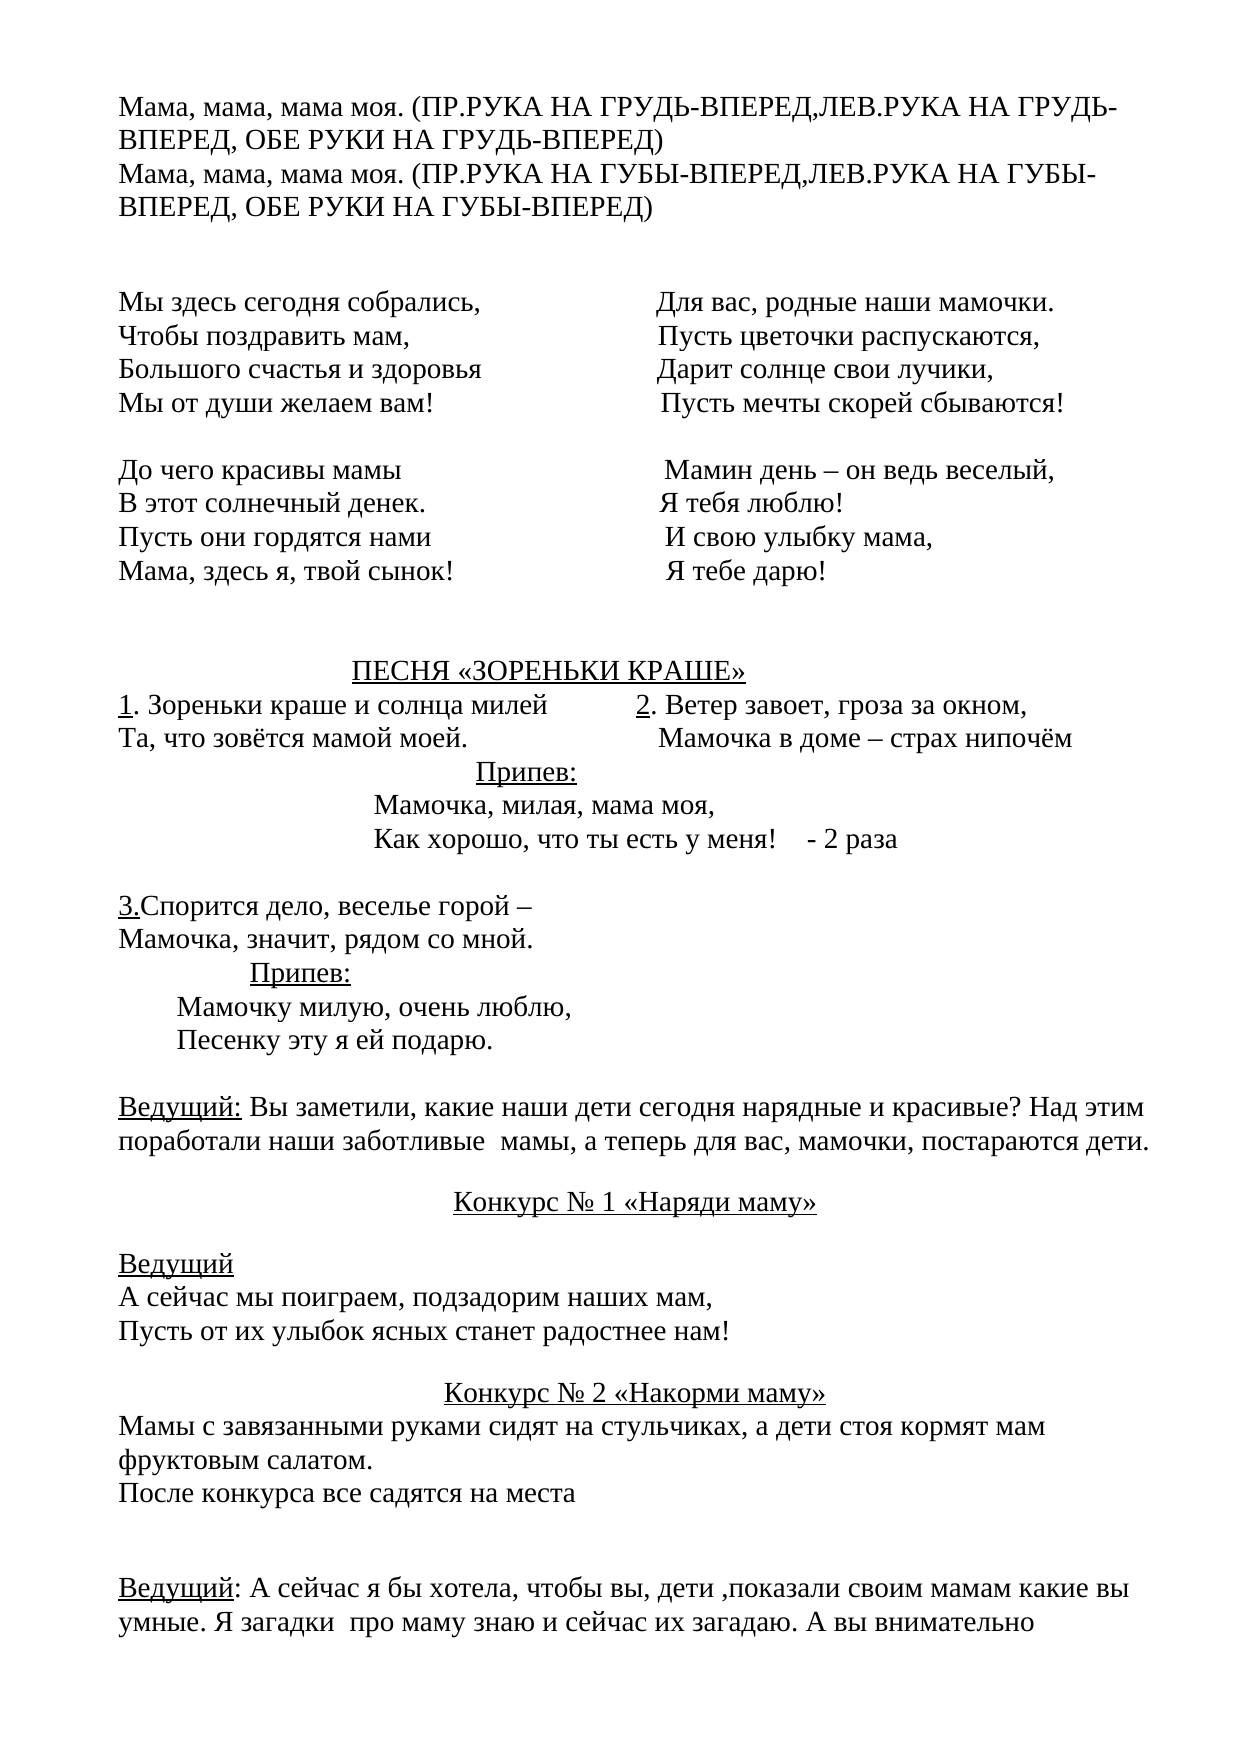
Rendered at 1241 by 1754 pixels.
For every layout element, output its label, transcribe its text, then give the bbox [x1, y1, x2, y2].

text ПЕСНЯ «ЗОРЕНЬКИ КРАШЕ» 1. Зореньки краше и солнца милей 2. Ветер завоет, гроза за окном, Та, что зовётся мамой моей. Мамочка в доме – страх нипочём Припев: Мамочка, милая, мама моя, Как хорошо, что ты есть у меня! - 2 раза [118, 653, 1152, 854]
text Ведущий: Вы заметили, какие наши дети сегодня нарядные и красивые? Над этим поработали наши заботливые мамы, а теперь для вас, мамочки, постараются дети. [118, 1056, 1152, 1184]
text Мы здесь сегодня собрались, Для вас, родные наши мамочки. Чтобы поздравить мам, Пусть цветочки распускаются, Большого счастья и здоровья Дарит солнце свои лучики, Мы от души желаем вам! Пусть мечты скорей сбываются! [118, 251, 1152, 418]
text Пусть они гордятся нами И свою улыбку мама, [118, 519, 1152, 553]
text До чего красивы мамы Мамин день – он ведь веселый, [118, 452, 1152, 486]
text В этот солнечный денек. Я тебя люблю! [118, 486, 1152, 519]
text Конкурс № 1 «Наряди маму» [118, 1184, 1152, 1246]
text Мамы с завязанными руками сидят на стульчиках, а дети стоя кормят мам фруктовым салатом. [118, 1408, 1152, 1475]
text После конкурса все садятся на места [118, 1475, 1152, 1509]
text Конкурс № 2 «Накорми маму» [557, 1375, 1152, 1408]
text 3.Спорится дело, веселье горой – Мамочка, значит, рядом со мной. Припев: Мамочку милую, очень люблю, Песенку эту я ей подарю. [118, 854, 1152, 1056]
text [118, 89, 1152, 251]
text Мама, здесь я, твой сынок! Я тебе дарю! [118, 553, 1152, 586]
text Ведущий А сейчас мы поиграем, подзадорим наших мам, Пусть от их улыбок ясных станет радостнее нам! [118, 1246, 1152, 1375]
text Конкурс № 2 «Накорми маму» [118, 1375, 550, 1408]
